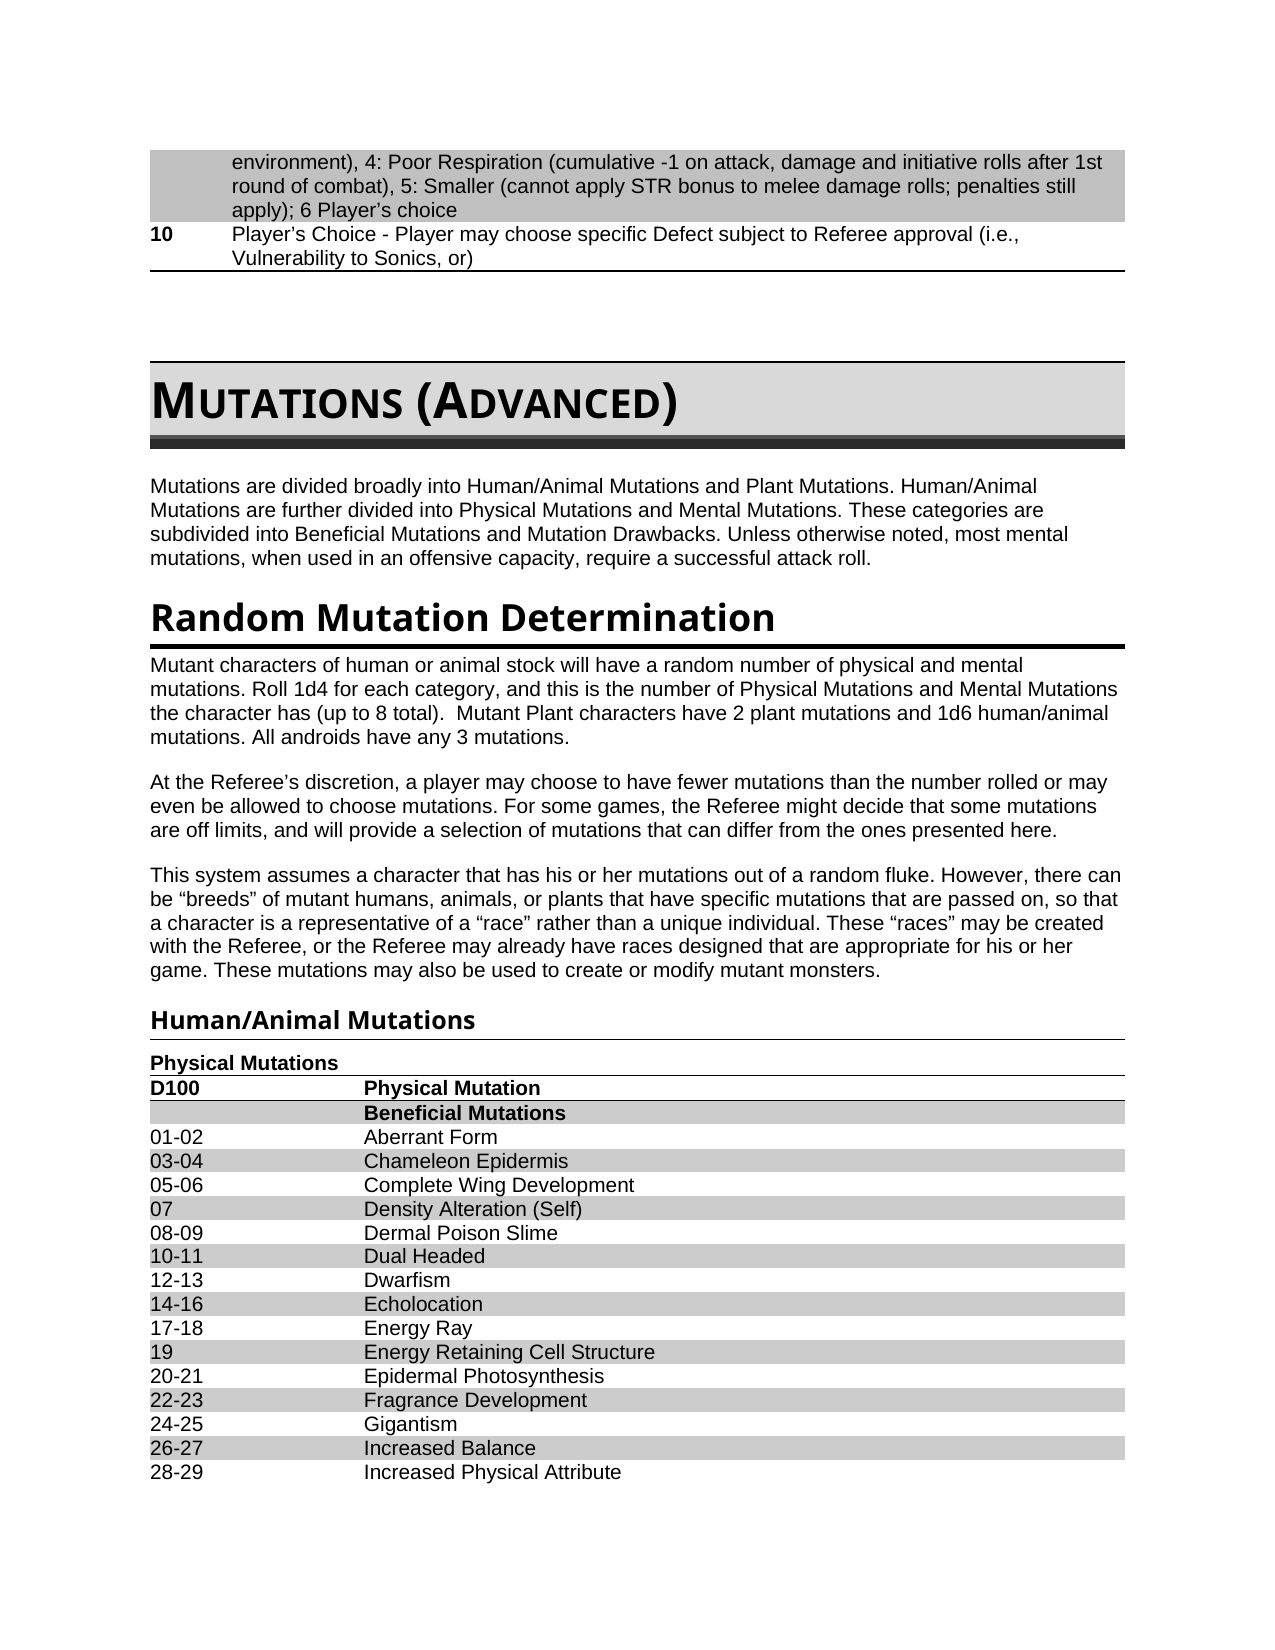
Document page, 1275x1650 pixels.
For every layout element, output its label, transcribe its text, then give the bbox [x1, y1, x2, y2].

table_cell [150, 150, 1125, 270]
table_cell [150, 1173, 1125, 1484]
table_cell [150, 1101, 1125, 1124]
text This system assumes a character that has his or her mutations out of a random fluke. However, there can be “breeds” of mutant humans, animals, or plants that have specific mutations that are passed on, so that a character is a representative of a “race” rather than a unique individual. These “races” may be created with the Referee, or the Referee may already have races designed that are appropriate for his or her game. These mutations may also be used to create or modify mutant monsters. [150, 862, 1125, 982]
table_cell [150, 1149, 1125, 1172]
text Physical Mutations [150, 1051, 1125, 1074]
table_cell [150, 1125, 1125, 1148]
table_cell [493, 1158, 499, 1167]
text Mutations are divided broadly into Human/Animal Mutations and Plant Mutations. Human/Animal Mutations are further divided into Physical Mutations and Mental Mutations. These categories are subdivided into Beneficial Mutations and Mutation Drawbacks. Unless otherwise noted, most mental mutations, when used in an offensive capacity, require a successful attack roll. [150, 474, 1125, 570]
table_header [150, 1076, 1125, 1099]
subtitle Random Mutation Determination [150, 591, 1125, 644]
subtitle Mutations (Advanced) [150, 363, 1125, 435]
subtitle Human/Animal Mutations [150, 1003, 1125, 1039]
text Mutant characters of human or animal stock will have a random number of physical and mental mutations. Roll 1d4 for each category, and this is the number of Physical Mutations and Mental Mutations the character has (up to 8 total). Mutant Plant characters have 2 plant mutations and 1d6 human/animal mutations. All androids have any 3 mutations. [150, 653, 1125, 749]
text At the Referee’s discretion, a player may choose to have fewer mutations than the number rolled or may even be allowed to choose mutations. For some games, the Referee might decide that some mutations are off limits, and will provide a selection of mutations that can differ from the ones presented here. [150, 770, 1125, 842]
